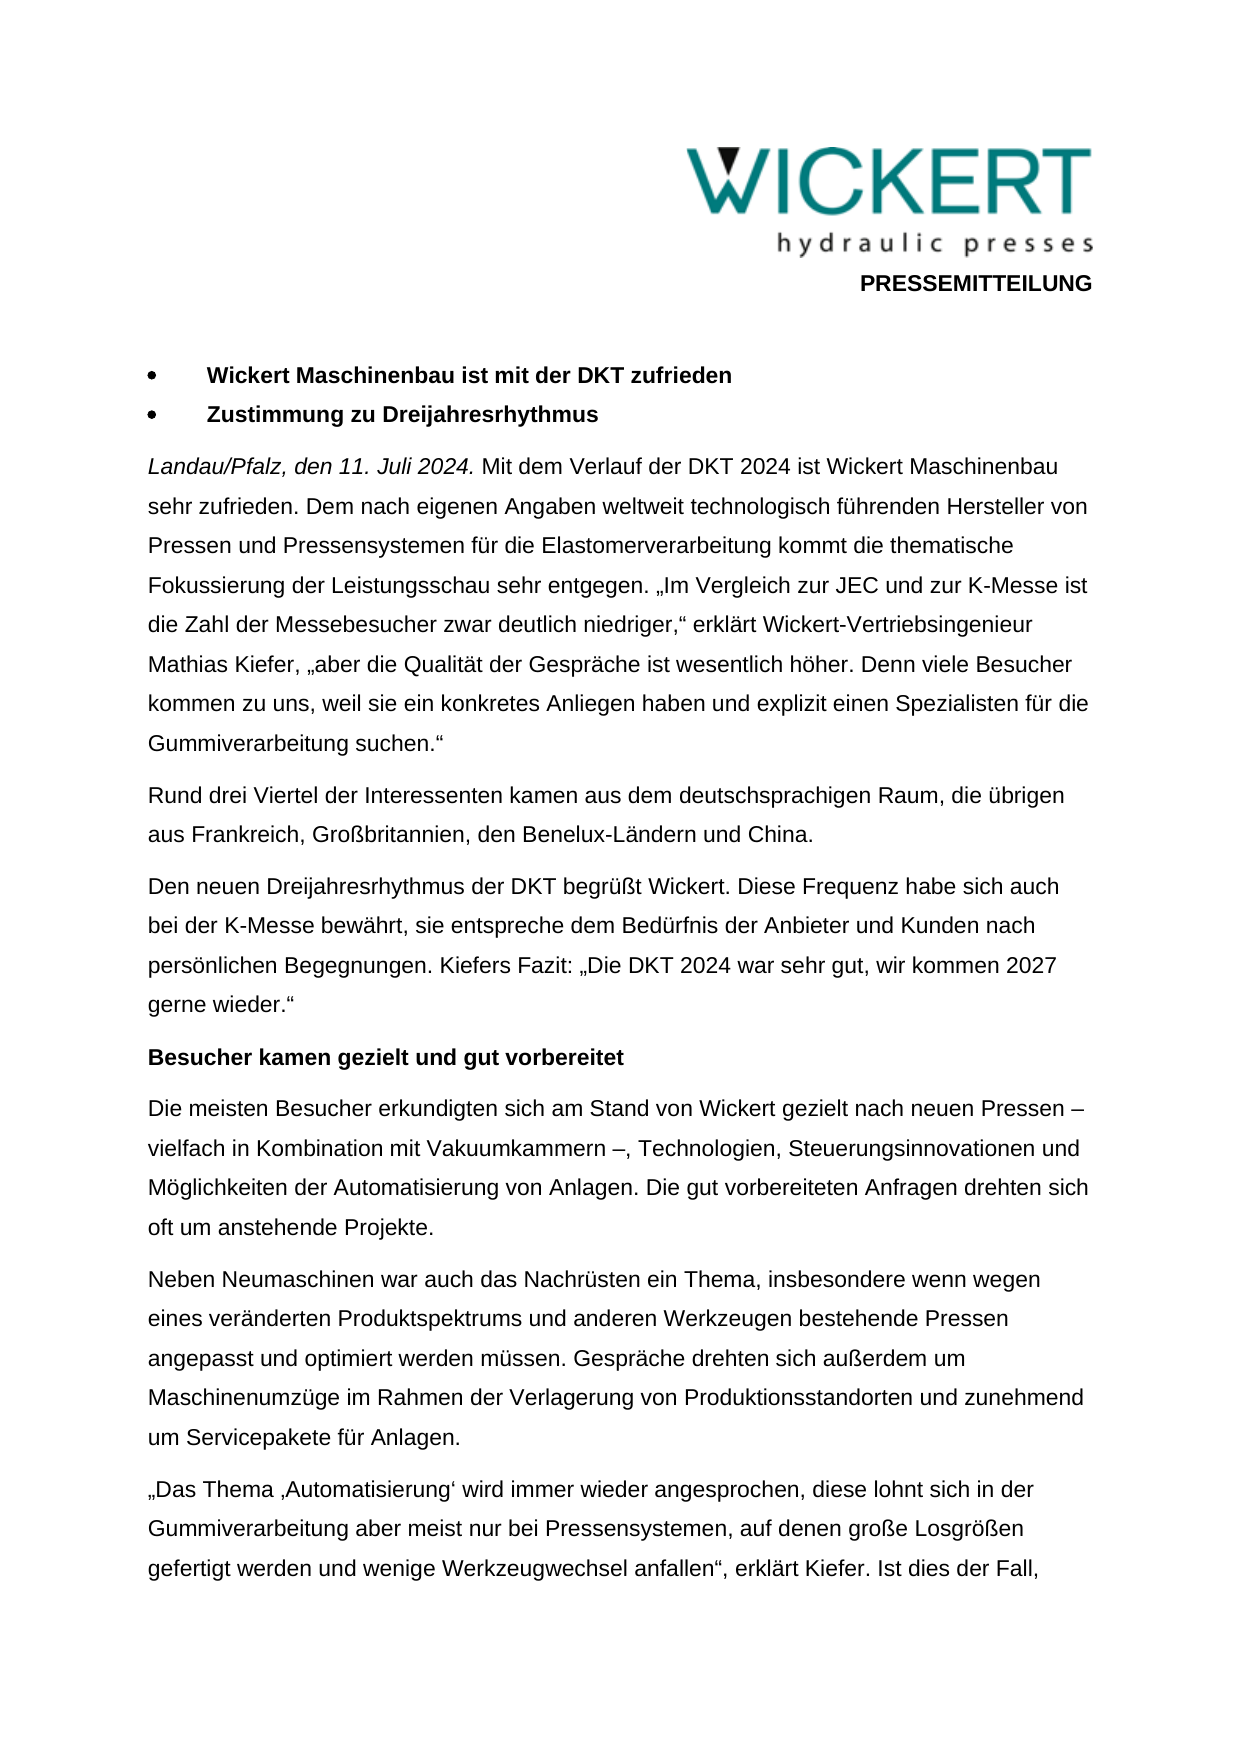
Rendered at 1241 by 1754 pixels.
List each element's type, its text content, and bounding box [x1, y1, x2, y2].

text Rund drei Viertel der Interessenten kamen aus dem deutschsprachigen Raum, die übrigen aus Frankreich, Großbritannien, den Benelux-Ländern und China. [148, 782, 1093, 847]
list Wickert Maschinenbau ist mit der DKT zufrieden [148, 362, 1093, 388]
text Landau/Pfalz, den 11. Juli 2024. Mit dem Verlauf der DKT 2024 ist Wickert Maschinenbau sehr zufrieden. Dem nach eigenen Angaben weltweit technologisch führenden Hersteller von Pressen und Pressensystemen für die Elastomerverarbeitung kommt die thematische Fokussierung der Leistungsschau sehr entgegen. „Im Vergleich zur JEC und zur K-Messe ist die Zahl der Messebesucher zwar deutlich niedriger,“ erklärt Wickert-Vertriebsingenieur Mathias Kiefer, „aber die Qualität der Gespräche ist wesentlich höher. Denn viele Besucher kommen zu uns, weil sie ein konkretes Anliegen haben und explizit einen Spezialisten für die Gummiverarbeitung suchen.“ [148, 453, 1093, 756]
text Neben Neumaschinen war auch das Nachrüsten ein Thema, insbesondere wenn wegen eines veränderten Produktspektrums und anderen Werkzeugen bestehende Pressen angepasst und optimiert werden müssen. Gespräche drehten sich außerdem um Maschinenumzüge im Rahmen der Verlagerung von Produktionsstandorten und zunehmend um Servicepakete für Anlagen. [148, 1266, 1093, 1450]
picture [686, 147, 1093, 258]
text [148, 1476, 1093, 1581]
text PRESSEMITTEILUNG [148, 270, 1093, 297]
list Zustimmung zu Dreijahresrhythmus [148, 401, 1093, 428]
text Den neuen Dreijahresrhythmus der DKT begrüßt Wickert. Diese Frequenz habe sich auch bei der K-Messe bewährt, sie entspreche dem Bedürfnis der Anbieter und Kunden nach persönlichen Begegnungen. Kiefers Fazit: „Die DKT 2024 war sehr gut, wir kommen 2027 gerne wieder.“ [148, 873, 1093, 1018]
text Besucher kamen gezielt und gut vorbereitet [148, 1043, 1093, 1070]
text Die meisten Besucher erkundigten sich am Stand von Wickert gezielt nach neuen Pressen –vielfach in Kombination mit Vakuumkammern –, Technologien, Steuerungsinnovationen und Möglichkeiten der Automatisierung von Anlagen. Die gut vorbereiteten Anfragen drehten sich oft um anstehende Projekte. [148, 1095, 1093, 1240]
